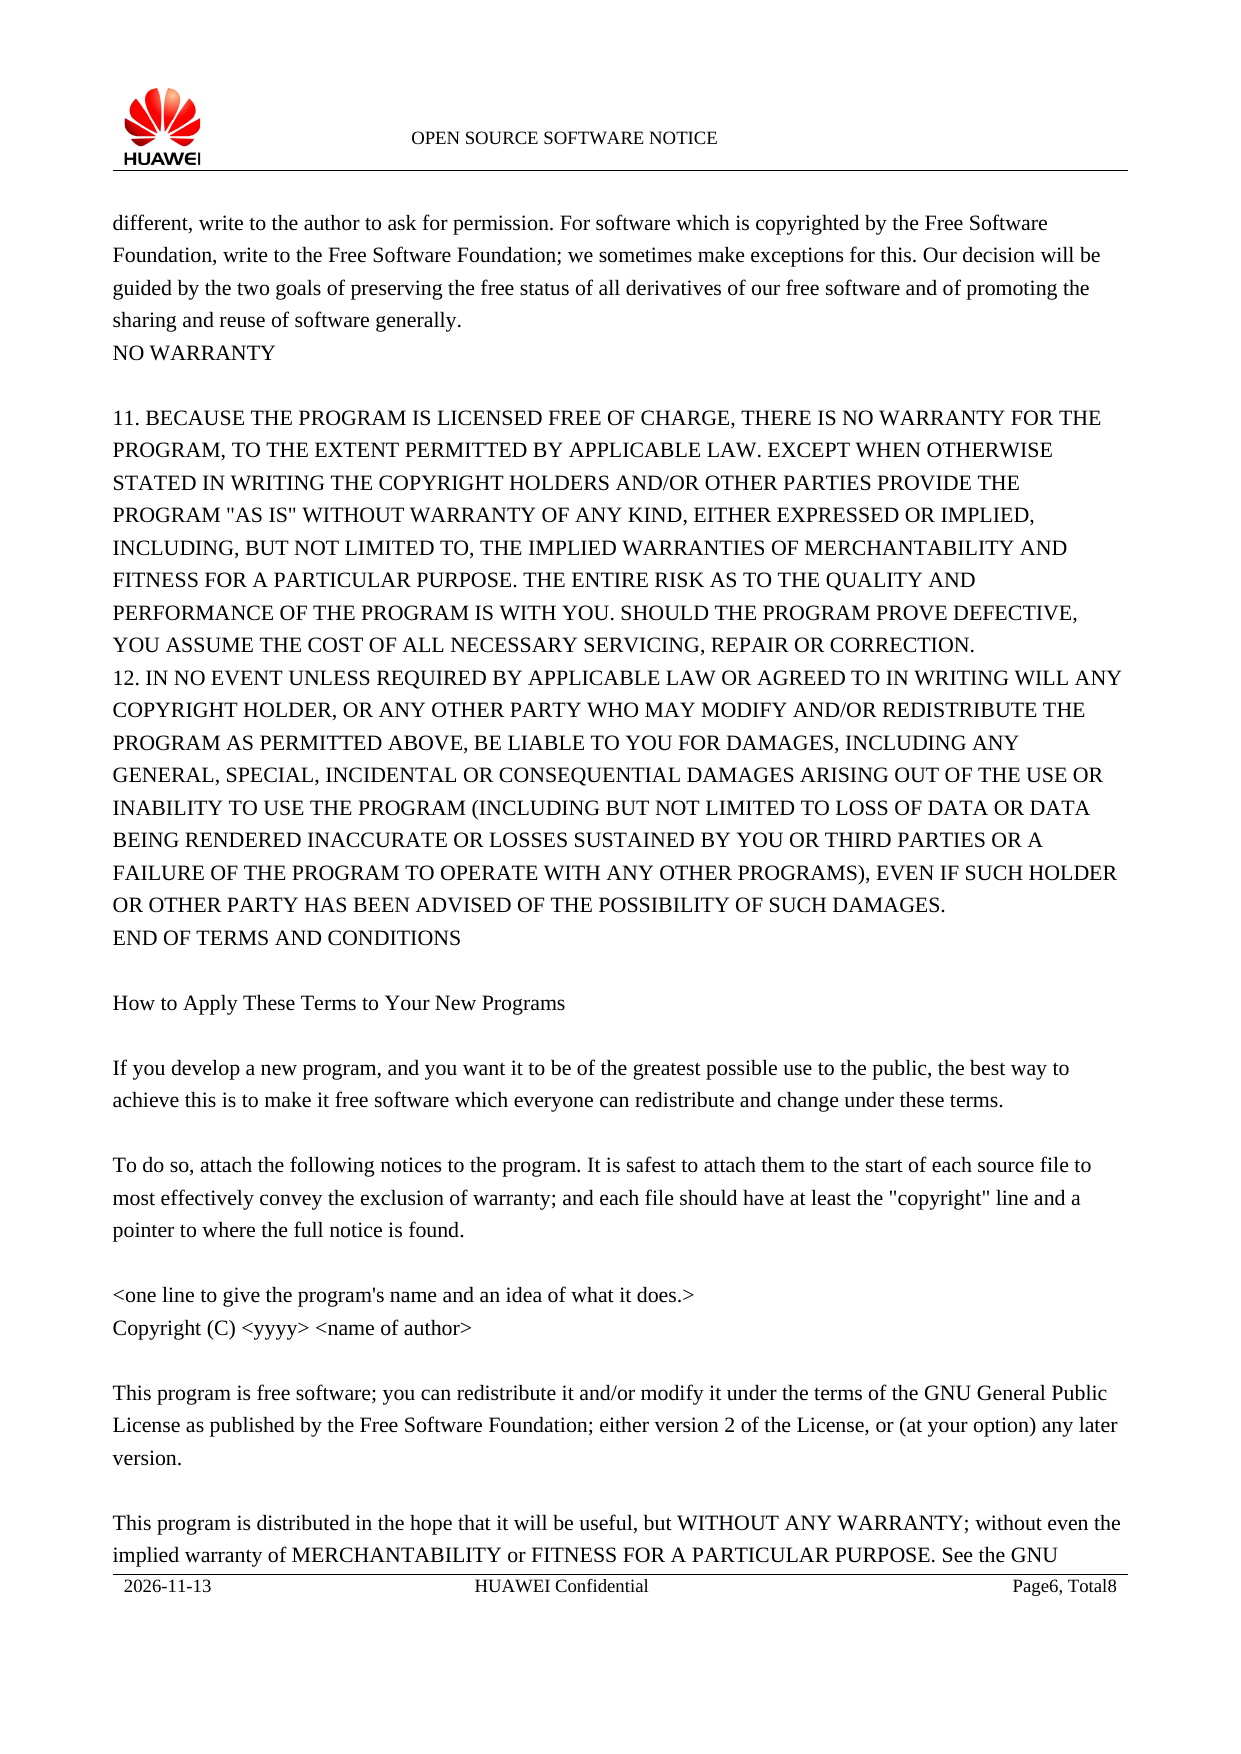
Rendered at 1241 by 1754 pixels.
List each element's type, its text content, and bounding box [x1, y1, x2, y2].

picture [124, 88, 201, 165]
